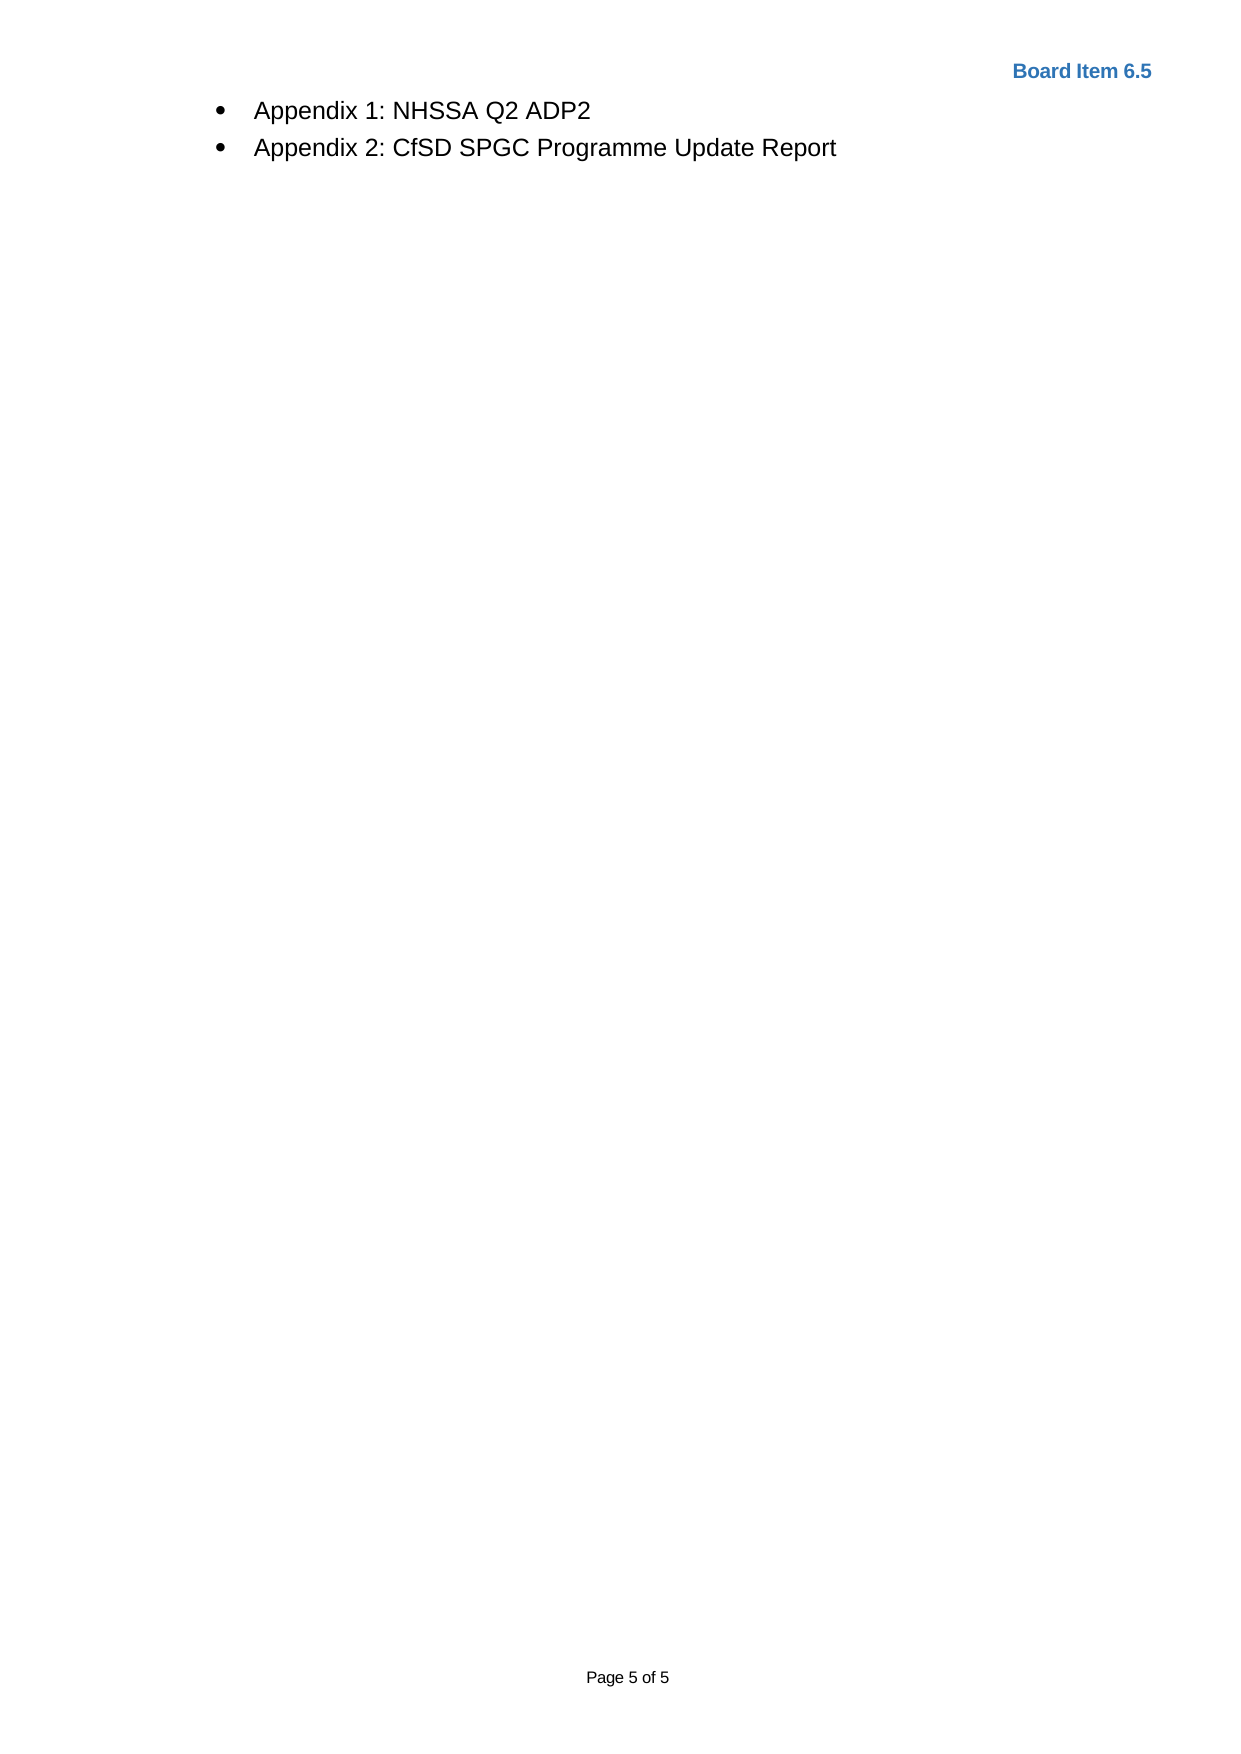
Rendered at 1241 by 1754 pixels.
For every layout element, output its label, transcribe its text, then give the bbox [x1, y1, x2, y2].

list Appendix 2: CfSD SPGC Programme Update Report [216, 133, 1152, 162]
list Appendix 1: NHSSA Q2 ADP2 [216, 96, 1152, 125]
